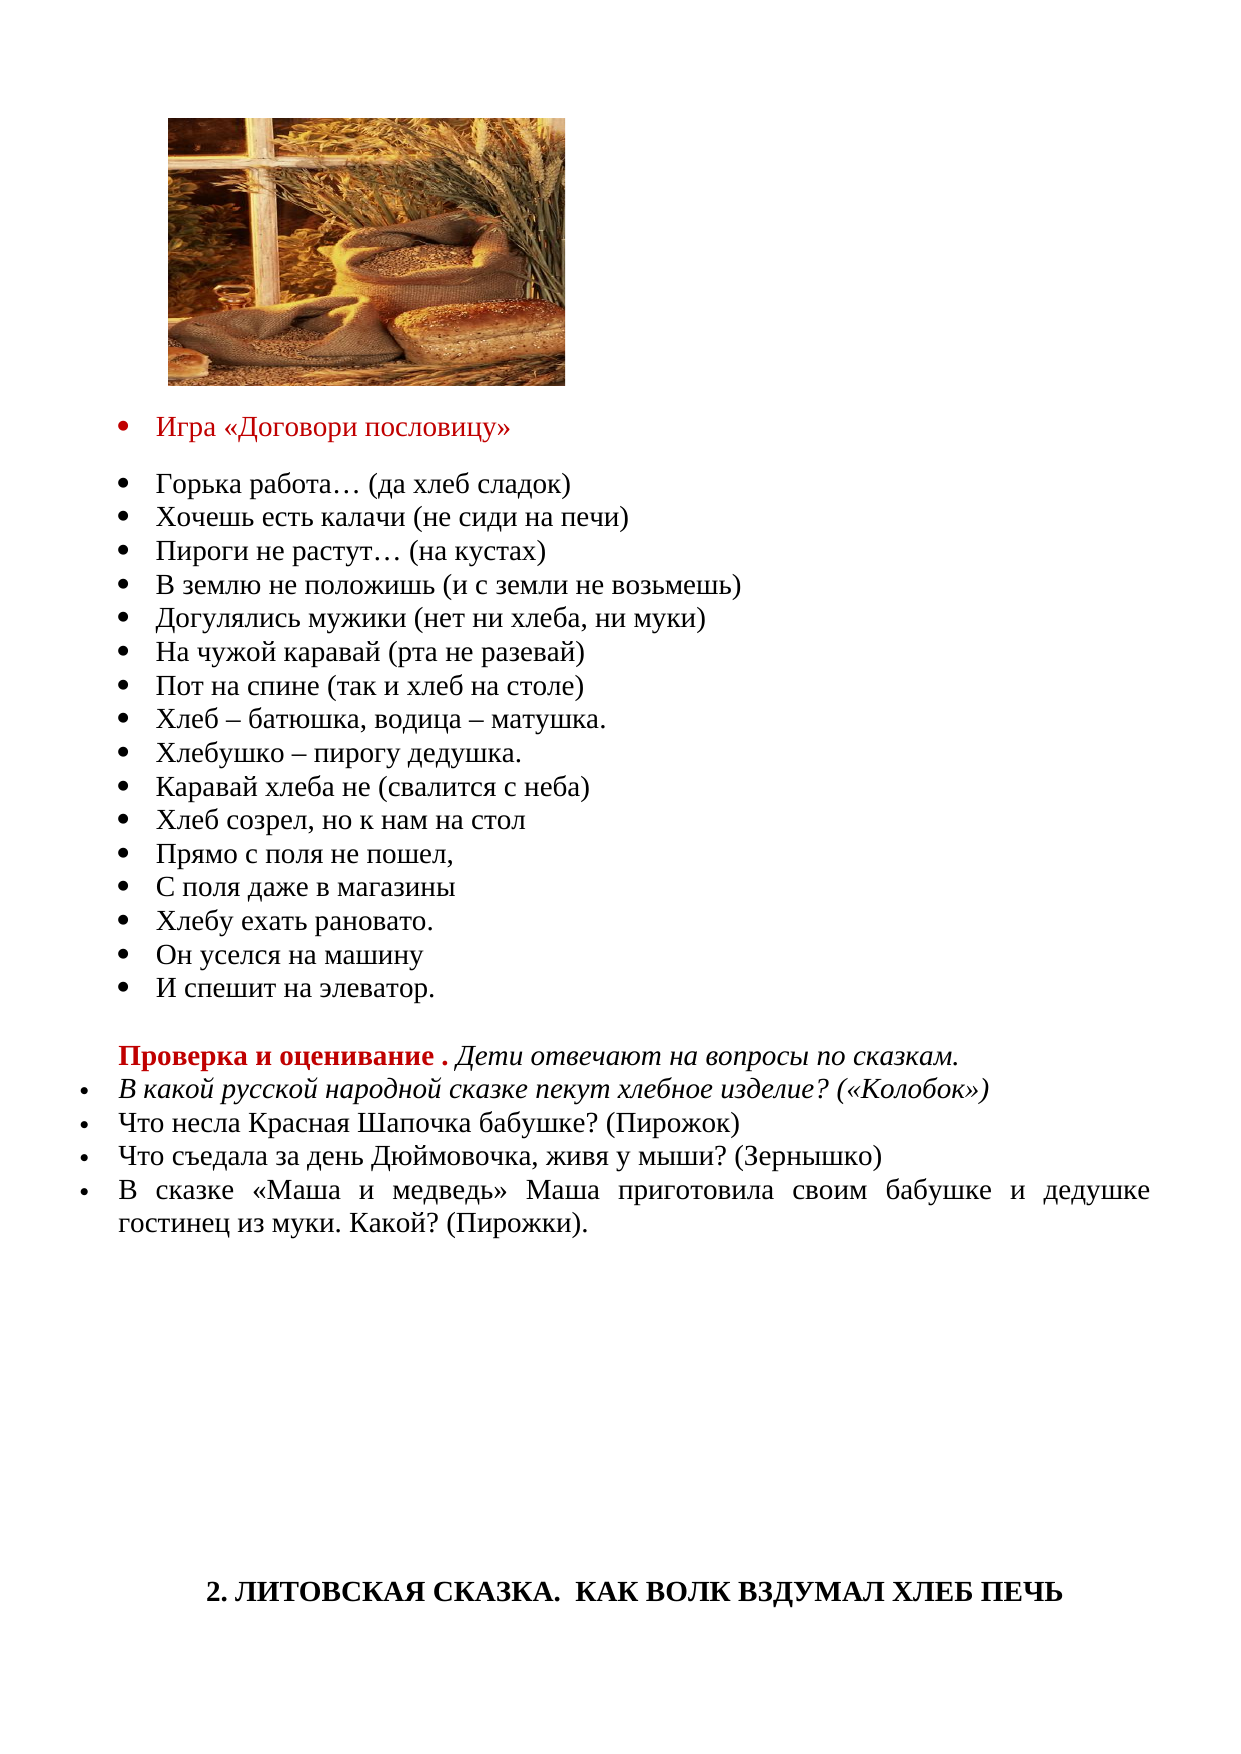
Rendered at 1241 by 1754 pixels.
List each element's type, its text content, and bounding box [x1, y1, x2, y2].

list В сказке «Маша и медведь» Маша приготовила своим бабушке и дедушке гостинец из муки. Какой? (Пирожки). [81, 1172, 1152, 1239]
list Хлебушко – пирогу дедушка. [118, 735, 1152, 769]
list Горька работа… (да хлеб сладок) [118, 466, 1152, 499]
list В землю не положишь (и с земли не возьмешь) [118, 567, 1152, 600]
list В какой русской народной сказке пекут хлебное изделие? («Колобок») [81, 1071, 1152, 1105]
list Пот на спине (так и хлеб на столе) [118, 668, 1152, 701]
list На чужой каравай (рта не разевай) [118, 634, 1152, 668]
list С поля даже в магазины [118, 869, 1152, 903]
list Пироги не растут… (на кустах) [118, 533, 1152, 567]
list Хлебу ехать рановато. [118, 903, 1152, 937]
list Хочешь есть калачи (не сиди на печи) [118, 499, 1152, 533]
list Игра «Договори пословицу» [118, 409, 1152, 442]
list Что несла Красная Шапочка бабушке? (Пирожок) [81, 1105, 1152, 1138]
text 2. ЛИТОВСКАЯ СКАЗКА. КАК ВОЛК ВЗДУМАЛ ХЛЕБ ПЕЧЬ [118, 1574, 1152, 1608]
list Хлеб – батюшка, водица – матушка. [118, 701, 1152, 735]
text Проверка и оценивание . Дети отвечают на вопросы по сказкам. [118, 1038, 1152, 1071]
list Он уселся на машину [118, 937, 1152, 971]
picture [168, 118, 565, 386]
list Догулялись мужики (нет ни хлеба, ни муки) [118, 600, 1152, 634]
list Что съедала за день Дюймовочка, живя у мыши? (Зернышко) [81, 1138, 1152, 1172]
list Прямо с поля не пошел, [118, 836, 1152, 869]
list Каравай хлеба не (свалится с неба) [118, 769, 1152, 802]
list Хлеб созрел, но к нам на стол [118, 802, 1152, 836]
list И спешит на элеватор. [118, 971, 1152, 1004]
